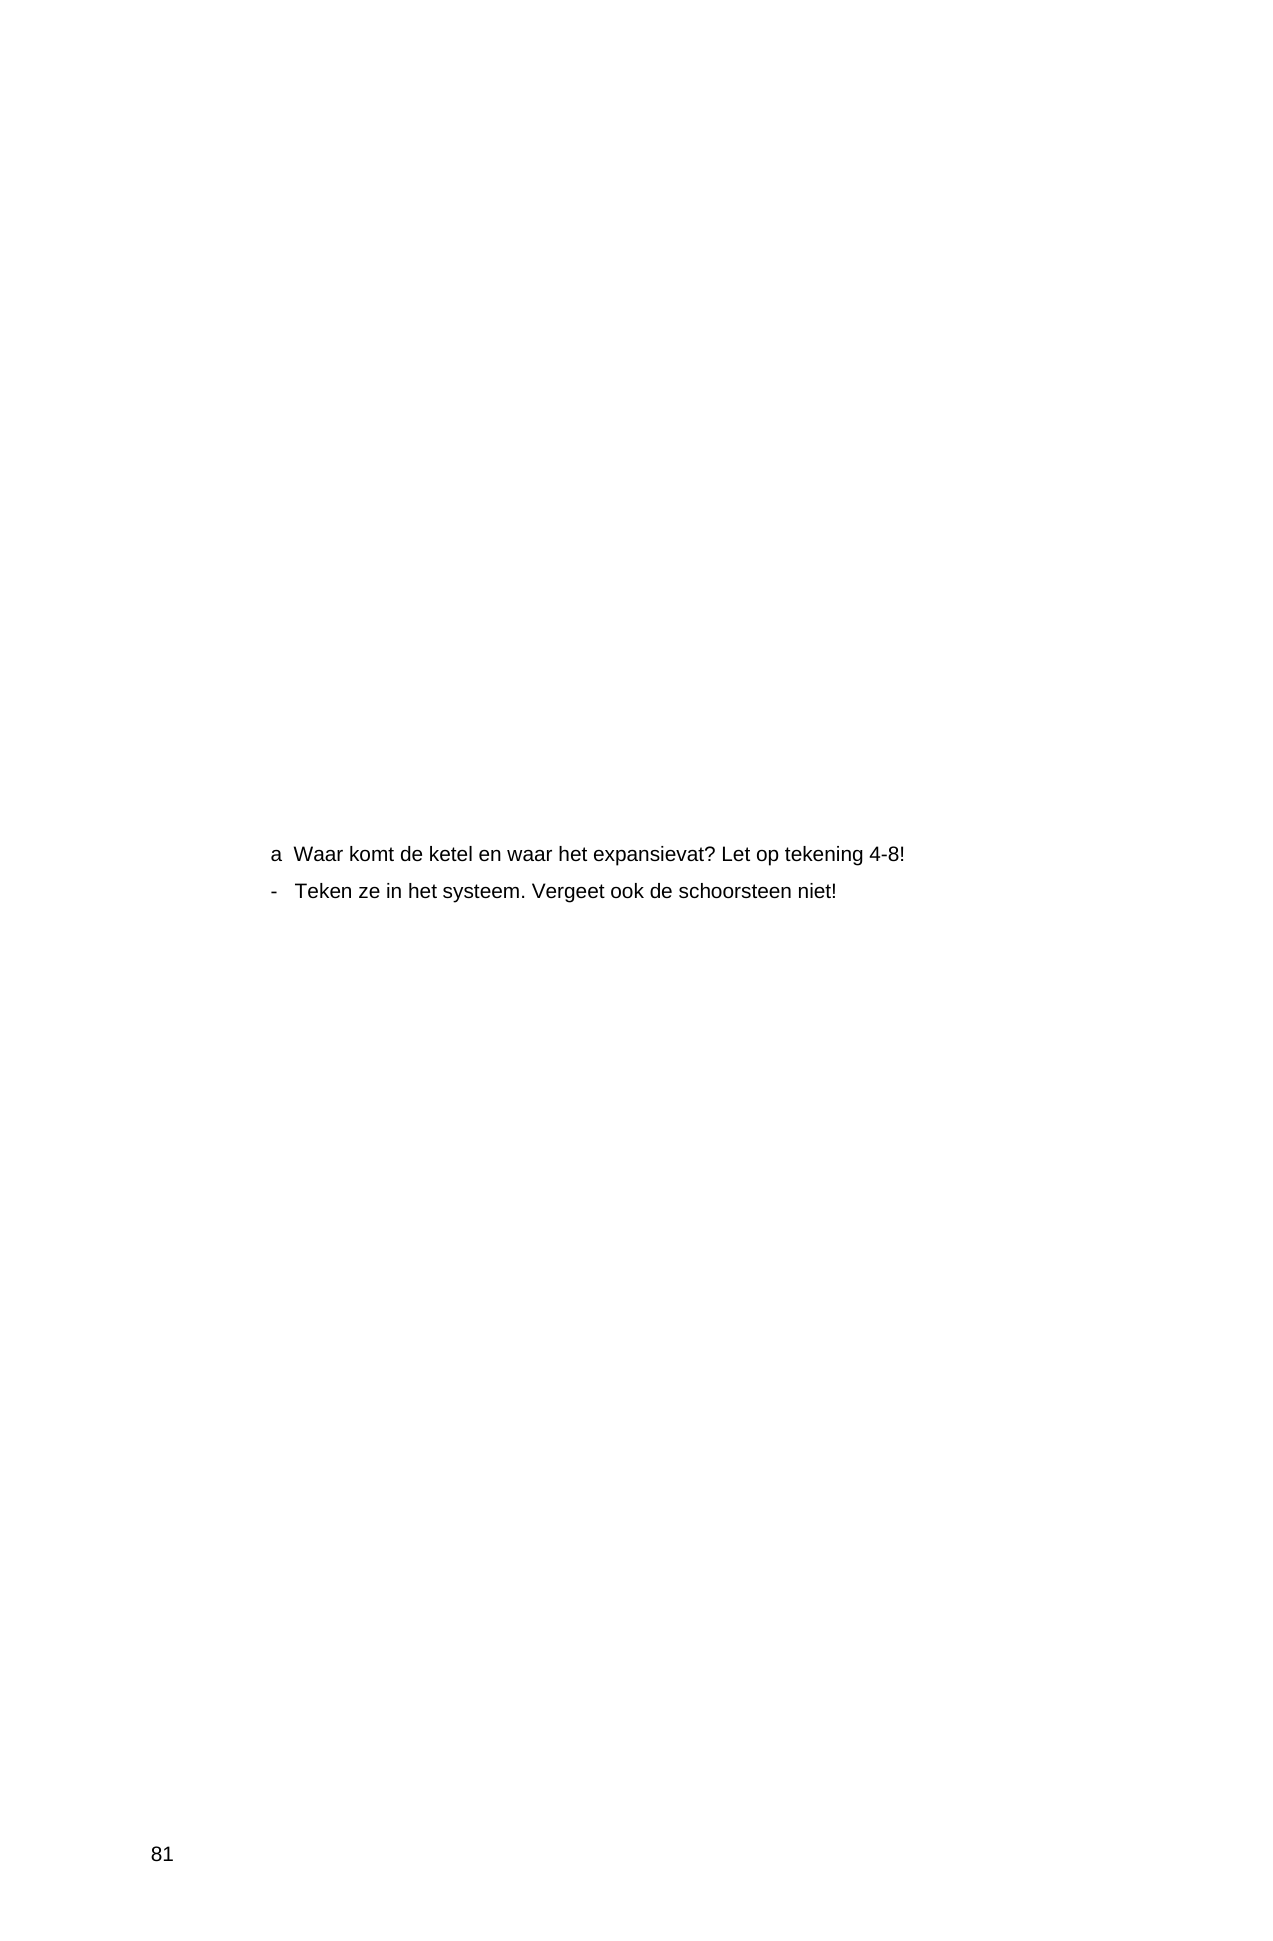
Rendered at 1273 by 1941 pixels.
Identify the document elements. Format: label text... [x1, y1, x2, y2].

text - Teken ze in het systeem. Vergeet ook de schoorsteen niet! [264, 877, 921, 904]
text a Waar komt de ketel en waar het expansievat? Let op tekening 4-8! [264, 840, 921, 867]
